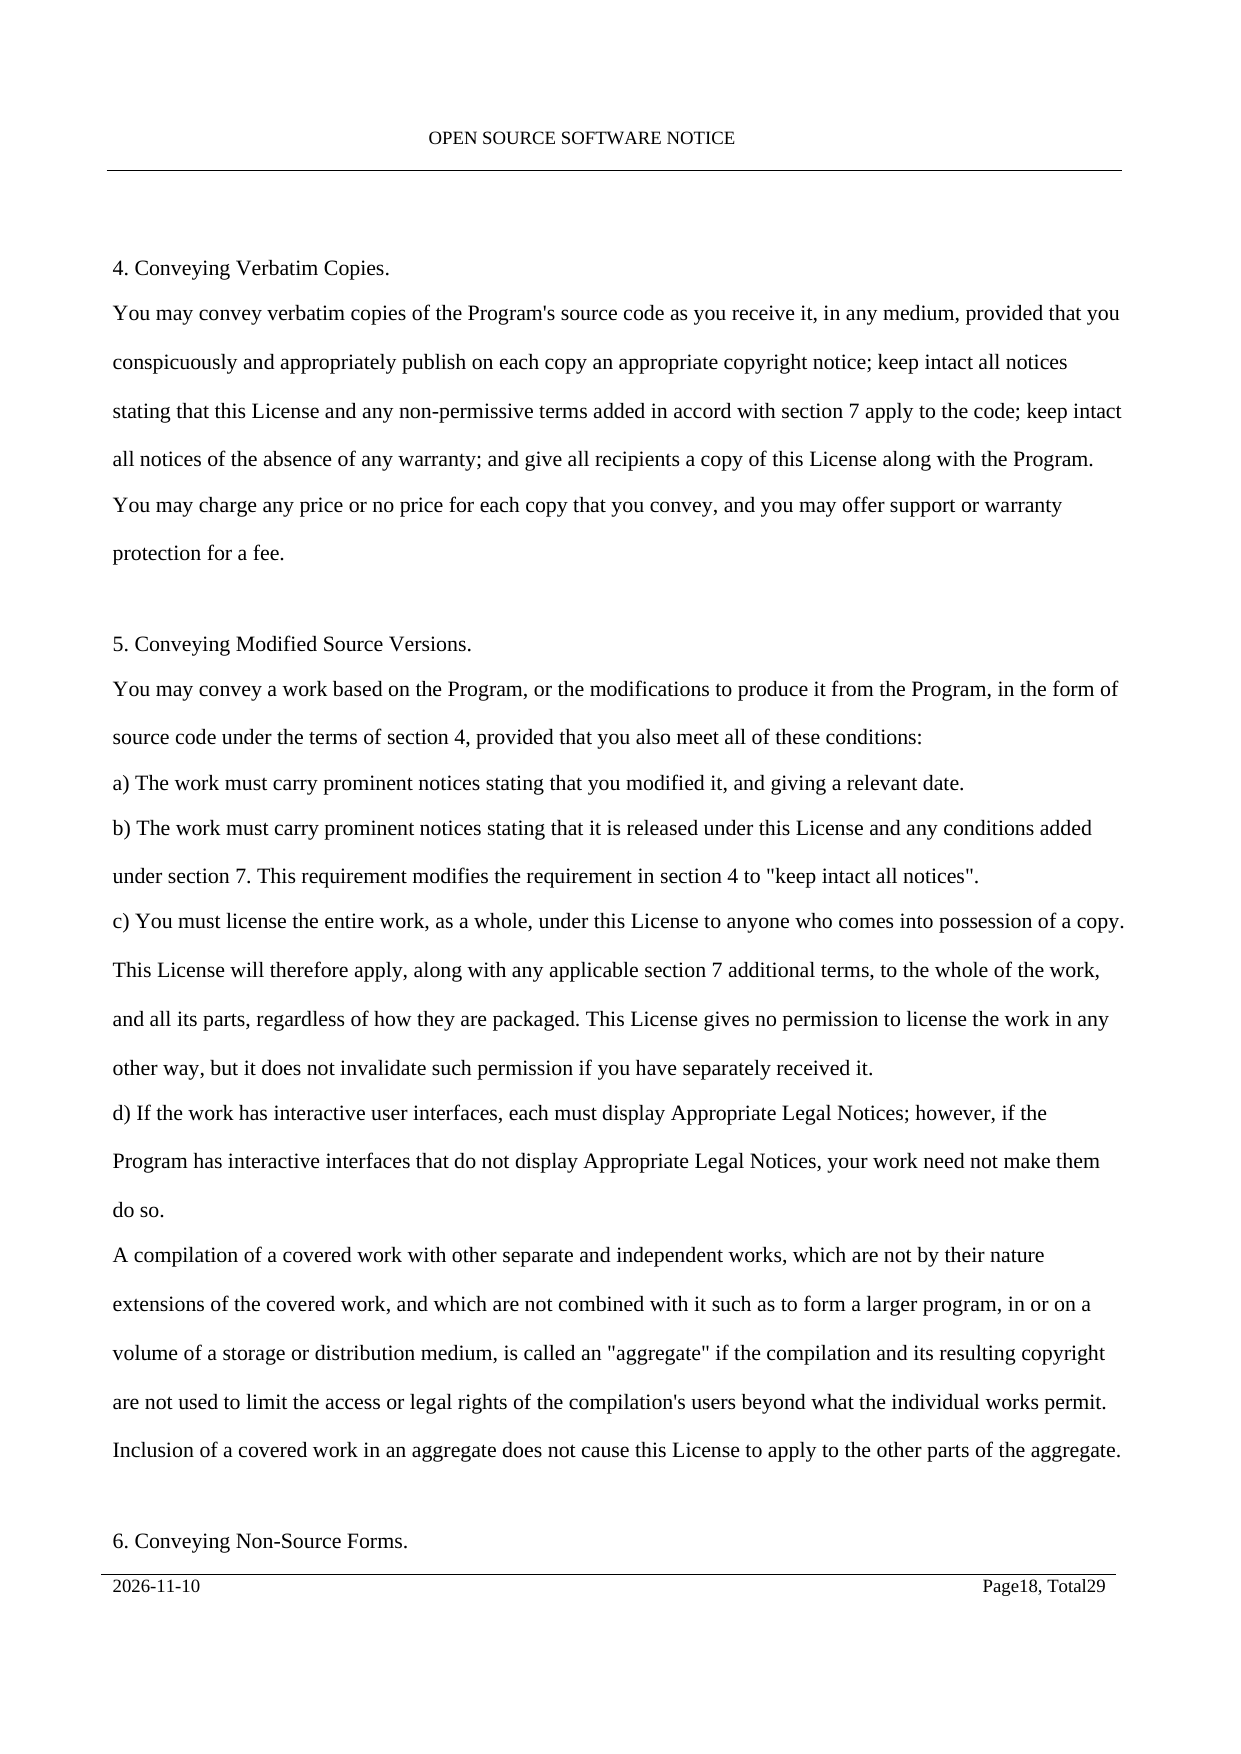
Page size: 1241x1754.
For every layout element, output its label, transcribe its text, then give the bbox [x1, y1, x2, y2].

text b) The work must carry prominent notices stating that it is released under this License and any conditions added under section 7. This requirement modifies the requirement in section 4 to "keep intact all notices". [112, 811, 1128, 892]
text 6. Conveying Non-Source Forms. [112, 1524, 1128, 1556]
text You may convey verbatim copies of the Program's source code as you receive it, in any medium, provided that you conspicuously and appropriately publish on each copy an appropriate copyright notice; keep intact all notices stating that this License and any non-permissive terms added in accord with section 7 apply to the code; keep intact all notices of the absence of any warranty; and give all recipients a copy of this License along with the Program. [112, 297, 1128, 475]
text 5. Conveying Modified Source Versions. [112, 627, 1128, 659]
text d) If the work has interactive user interfaces, each must display Appropriate Legal Notices; however, if the Program has interactive interfaces that do not display Appropriate Legal Notices, your work need not make them do so. [112, 1096, 1128, 1226]
text 4. Conveying Verbatim Copies. [112, 251, 1128, 284]
text c) You must license the entire work, as a whole, under this License to anyone who comes into possession of a copy. This License will therefore apply, along with any applicable section 7 additional terms, to the whole of the work, and all its parts, regardless of how they are packaged. This License gives no permission to license the work in any other way, but it does not invalidate such permission if you have separately received it. [112, 905, 1128, 1083]
text a) The work must carry prominent notices stating that you modified it, and giving a relevant date. [112, 766, 1128, 798]
text A compilation of a covered work with other separate and independent works, which are not by their nature extensions of the covered work, and which are not combined with it such as to form a larger program, in or on a volume of a storage or distribution medium, is called an "aggregate" if the compilation and its resulting copyright are not used to limit the access or legal rights of the compilation's users beyond what the individual works permit. Inclusion of a covered work in an aggregate does not cause this License to apply to the other parts of the aggregate. [112, 1239, 1128, 1466]
text You may charge any price or no price for each copy that you convey, and you may offer support or warranty protection for a fee. [112, 488, 1128, 569]
text You may convey a work based on the Program, or the modifications to produce it from the Program, in the form of source code under the terms of section 4, provided that you also meet all of these conditions: [112, 672, 1128, 753]
